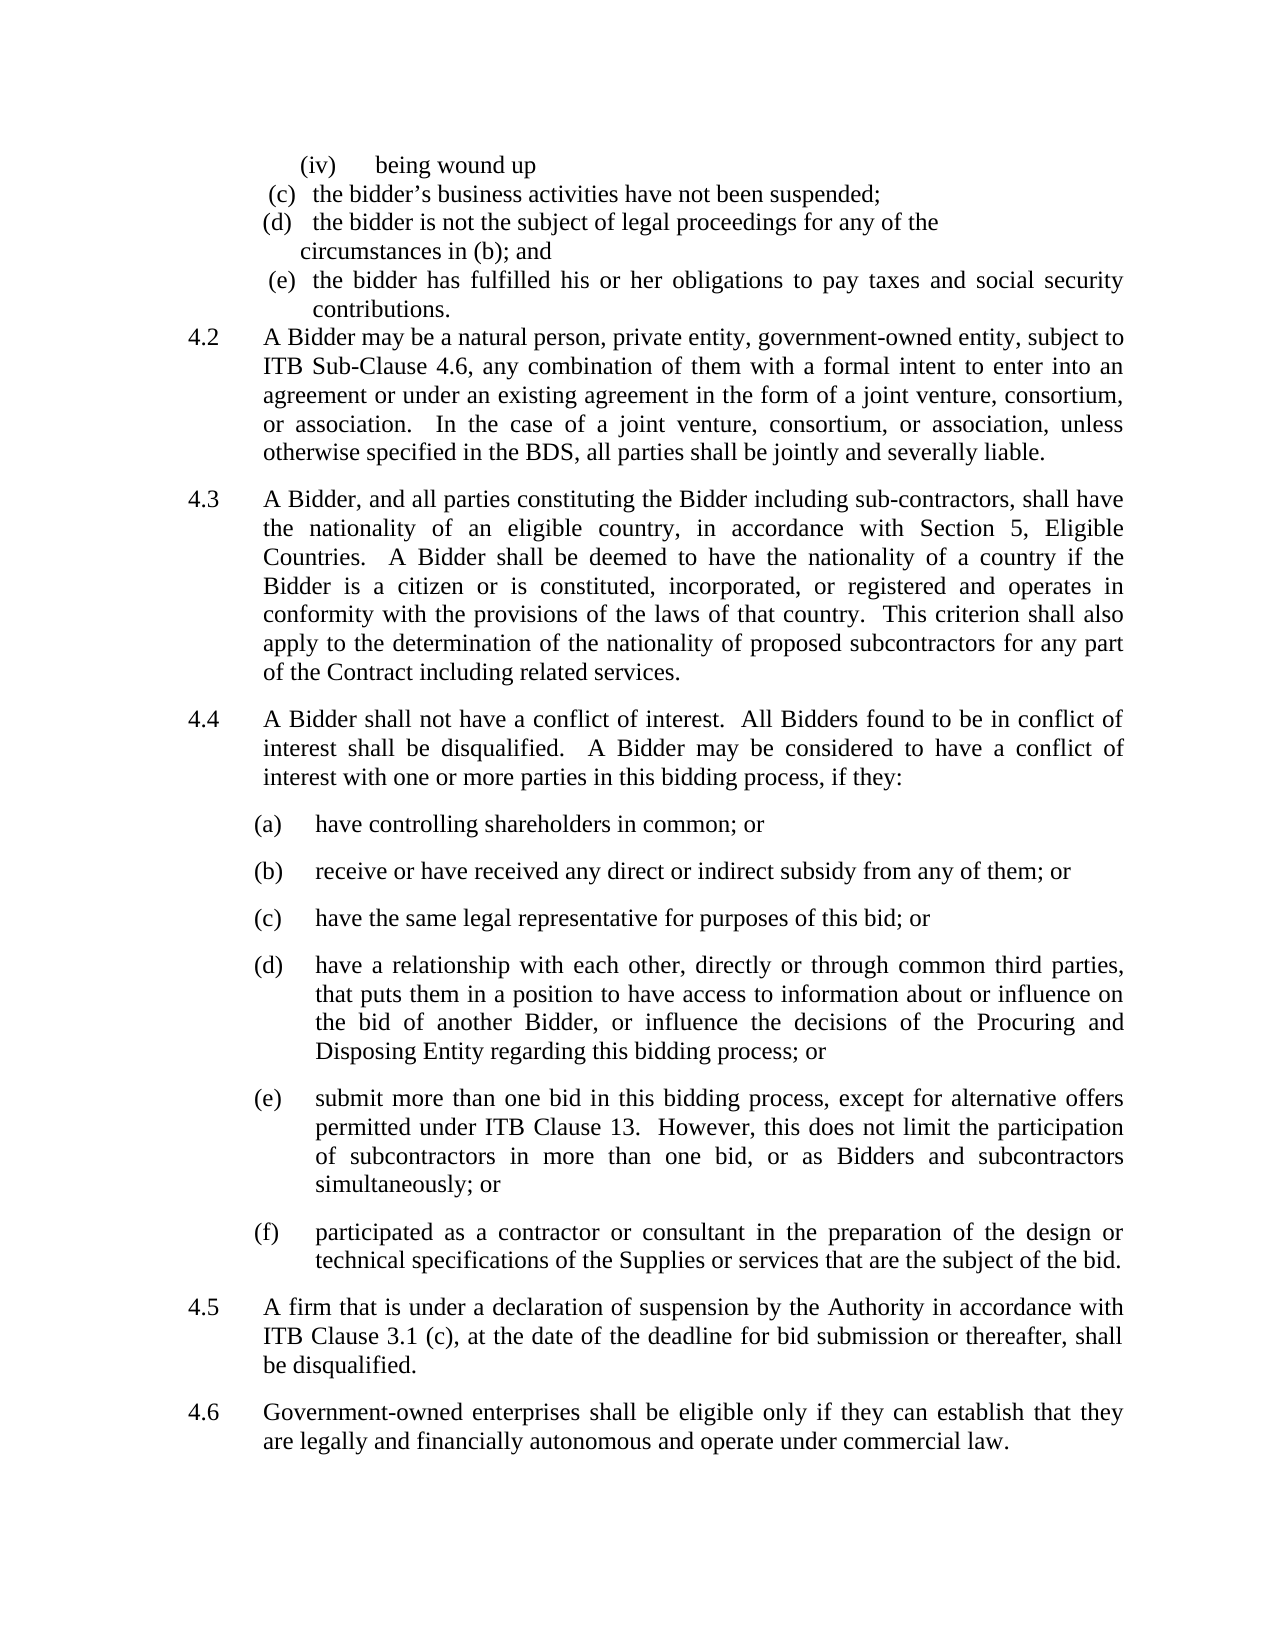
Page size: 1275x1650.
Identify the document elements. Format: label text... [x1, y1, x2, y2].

list A Bidder, and all parties constituting the Bidder including sub-contractors, shall have the nationality of an eligible country, in accordance with Section 5, Eligible Countries. A Bidder shall be deemed to have the nationality of a country if the Bidder is a citizen or is constituted, incorporated, or registered and operates in conformity with the provisions of the laws of that country. This criterion shall also apply to the determination of the nationality of proposed subcontractors for any part of the Contract including related services. [188, 484, 1125, 686]
list receive or have received any direct or indirect subsidy from any of them; or [254, 856, 1125, 884]
list A Bidder shall not have a conflict of interest. All Bidders found to be in conflict of interest shall be disqualified. A Bidder may be considered to have a conflict of interest with one or more parties in this bidding process, if they: [188, 704, 1125, 790]
text circumstances in (b); and [300, 236, 1125, 265]
list A firm that is under a declaration of suspension by the Authority in accordance with ITB Clause 3.1 (c), at the date of the deadline for bid submission or thereafter, shall be disqualified. [188, 1292, 1125, 1379]
list the bidder is not the subject of legal proceedings for any of the [262, 207, 1125, 236]
list have the same legal representative for purposes of this bid; or [254, 903, 1125, 932]
list have controlling shareholders in common; or [254, 809, 1125, 837]
list participated as a contractor or consultant in the preparation of the design or technical specifications of the Supplies or services that are the subject of the bid. [254, 1217, 1125, 1274]
list being wound up [300, 150, 1125, 179]
list the bidder’s business activities have not been suspended; [268, 179, 1125, 207]
list Government-owned enterprises shall be eligible only if they can establish that they are legally and financially autonomous and operate under commercial law. [188, 1397, 1125, 1454]
list have a relationship with each other, directly or through common third parties, that puts them in a position to have access to information about or influence on the bid of another Bidder, or influence the decisions of the Procuring and Disposing Entity regarding this bidding process; or [254, 950, 1125, 1065]
list submit more than one bid in this bidding process, except for alternative offers permitted under ITB Clause 13. However, this does not limit the participation of subcontractors in more than one bid, or as Bidders and subcontractors simultaneously; or [254, 1083, 1125, 1198]
list A Bidder may be a natural person, private entity, government-owned entity, subject to ITB Sub-Clause 4.6, any combination of them with a formal intent to enter into an agreement or under an existing agreement in the form of a joint venture, consortium, or association. In the case of a joint venture, consortium, or association, unless otherwise specified in the BDS, all parties shall be jointly and severally liable. [188, 322, 1125, 466]
list the bidder has fulfilled his or her obligations to pay taxes and social security contributions. [268, 265, 1125, 322]
